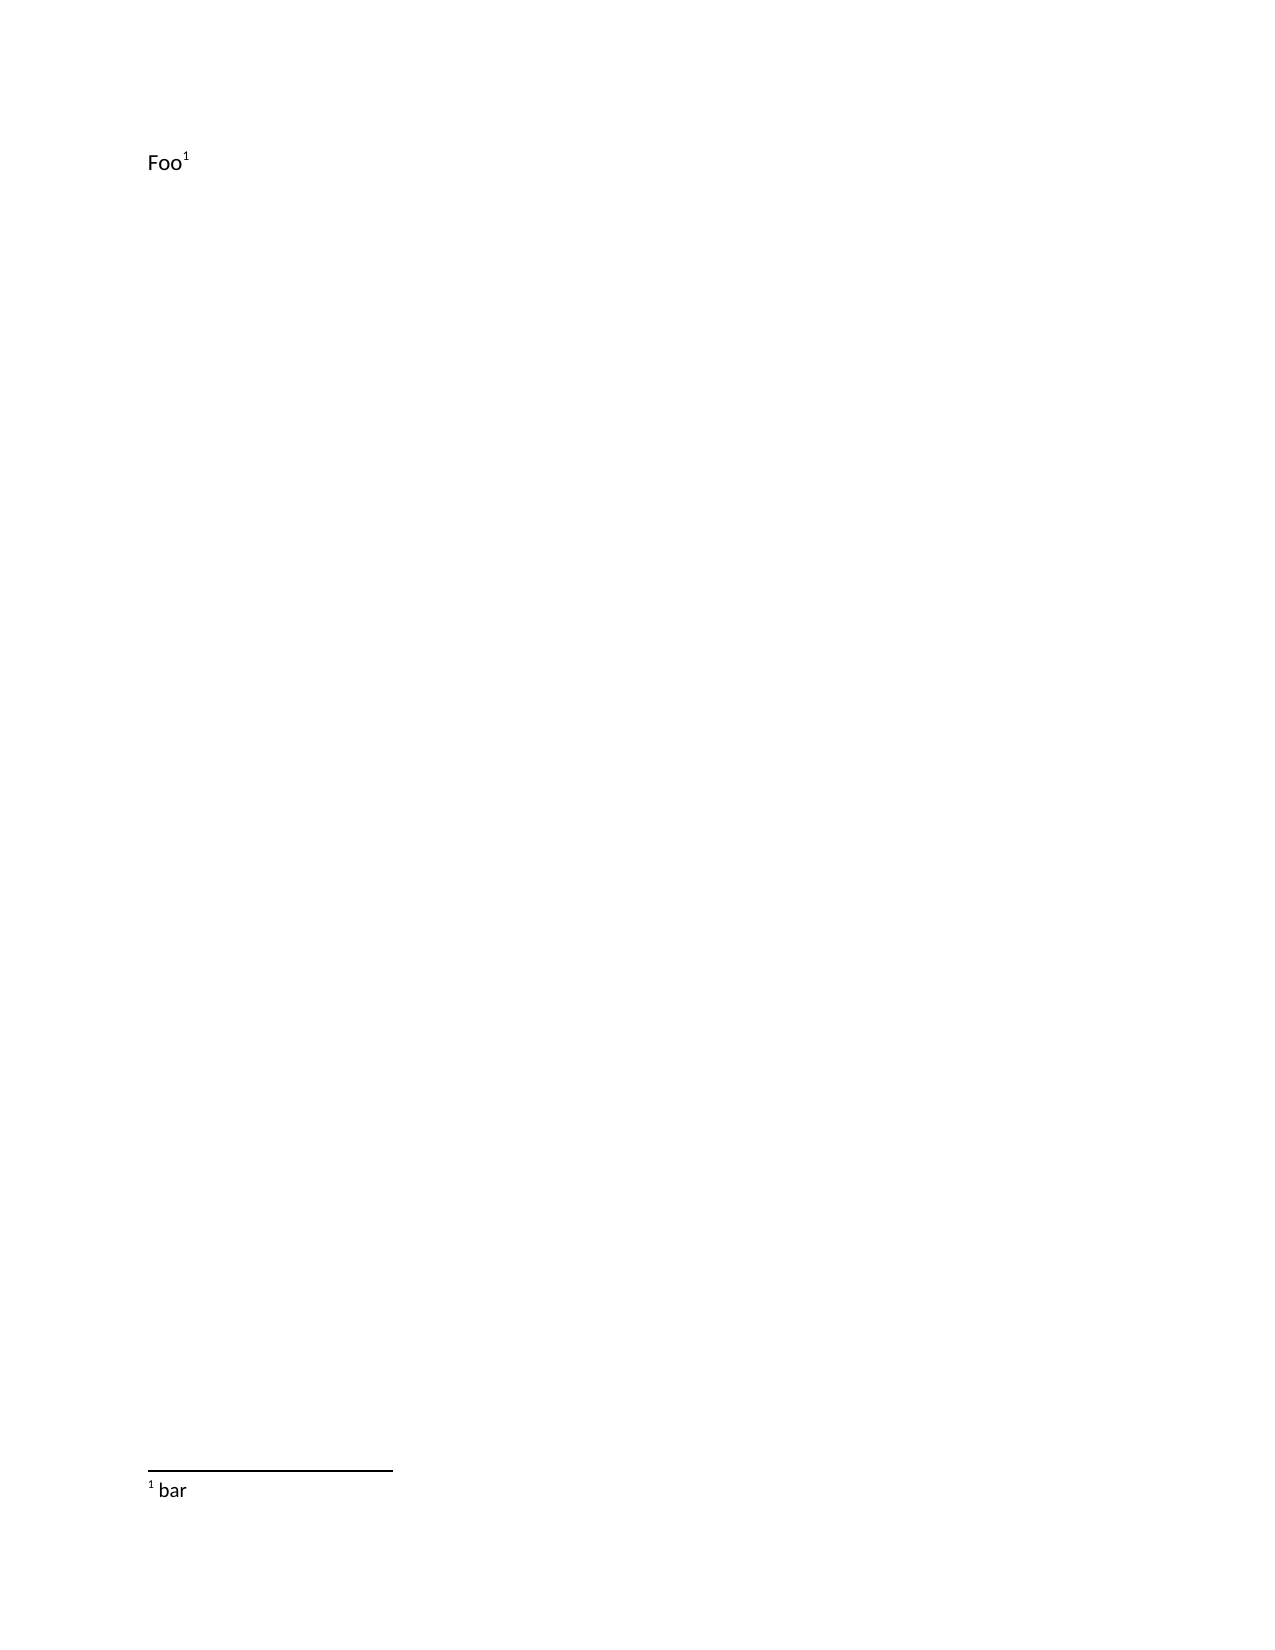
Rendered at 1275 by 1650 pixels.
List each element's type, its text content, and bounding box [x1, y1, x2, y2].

text Foo [148, 148, 1127, 176]
